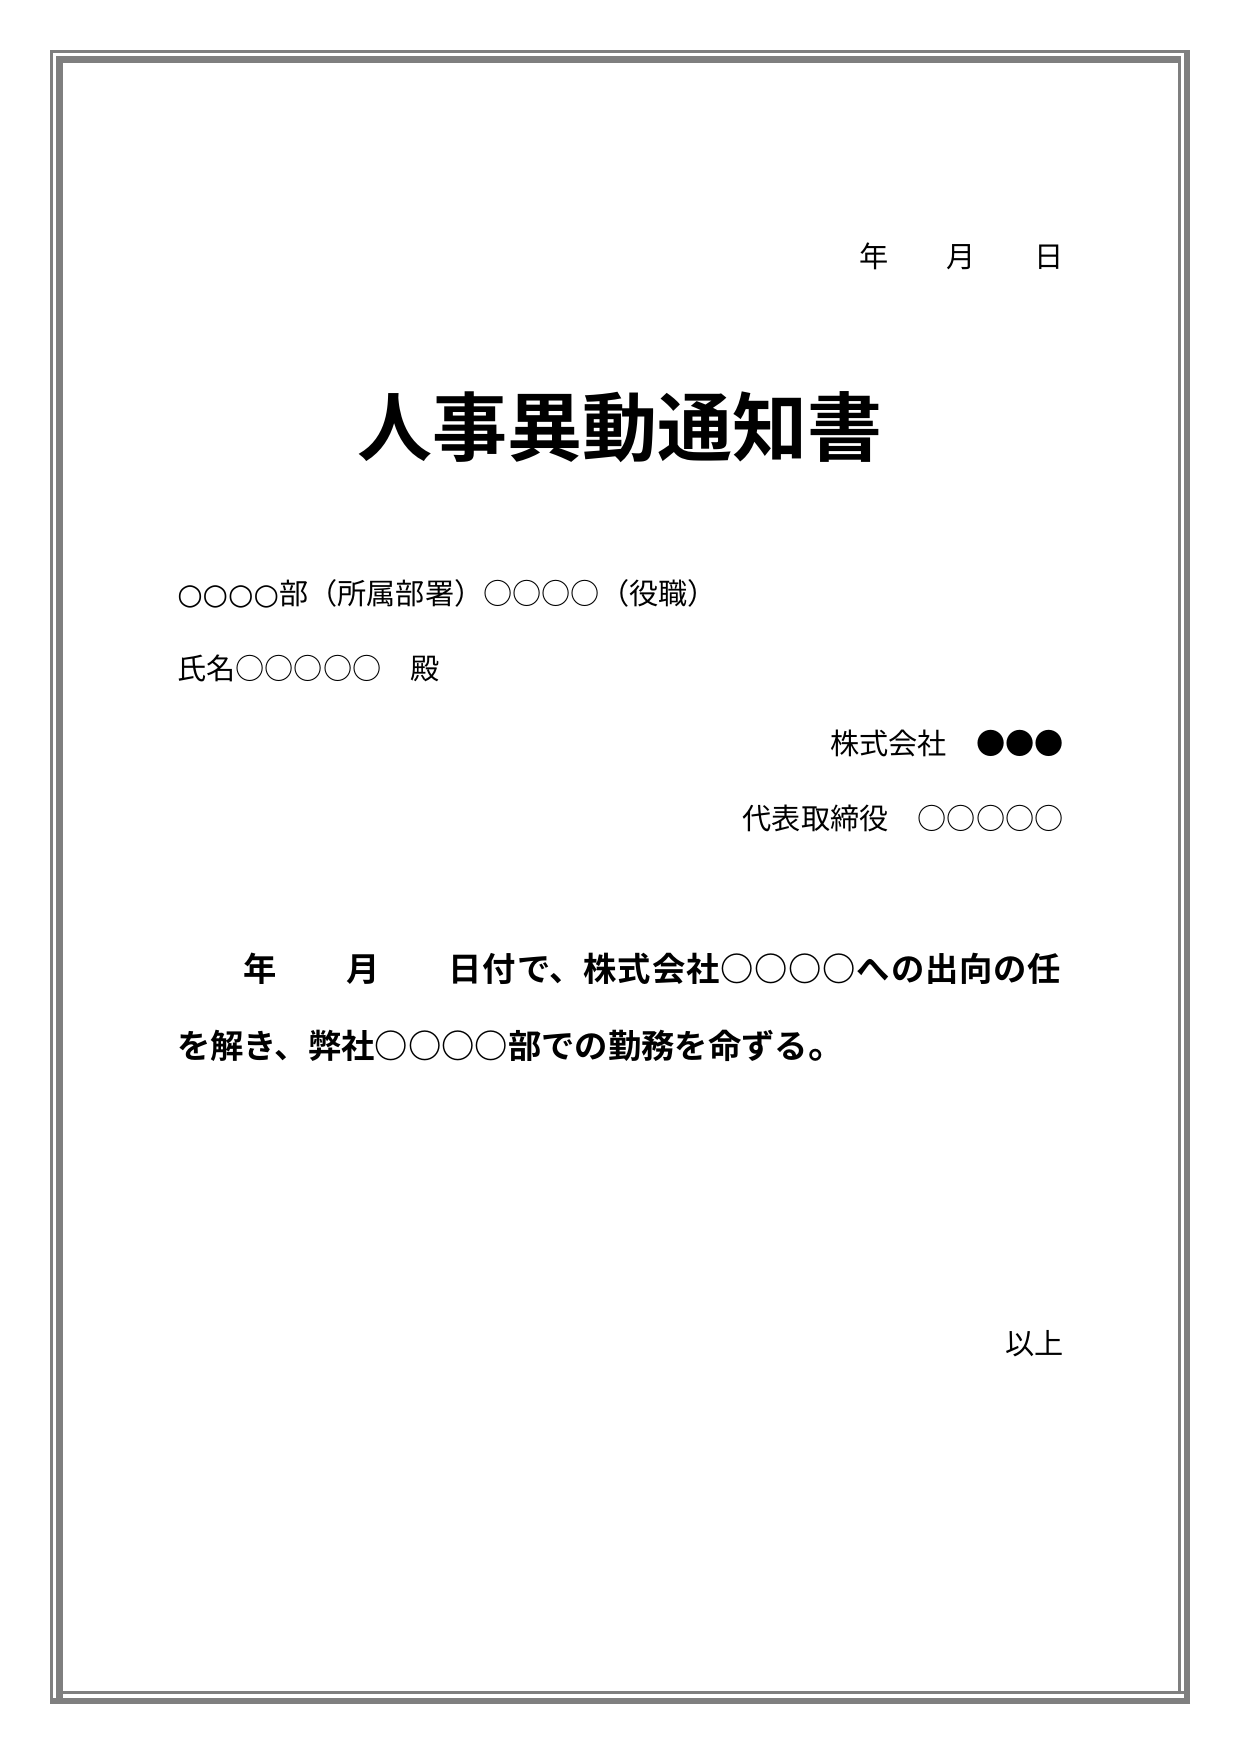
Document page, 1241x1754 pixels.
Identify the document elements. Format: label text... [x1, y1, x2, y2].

text 年 月 日付で、株式会社○○○○への出向の任を解き、弊社○○○○部での勤務を命ずる。 [177, 929, 1063, 1079]
text 人事異動通知書 [177, 367, 1063, 479]
text 株式会社 ●●● [177, 704, 1063, 779]
text 代表取締役 ○○○○○ [177, 779, 1063, 854]
text 氏名○○○○○ 殿 [177, 629, 1063, 704]
text 以上 [177, 1304, 1063, 1379]
text 年 月 日 [177, 217, 1063, 292]
text ○○○○部（所属部署）○○○○（役職） [177, 554, 1063, 629]
